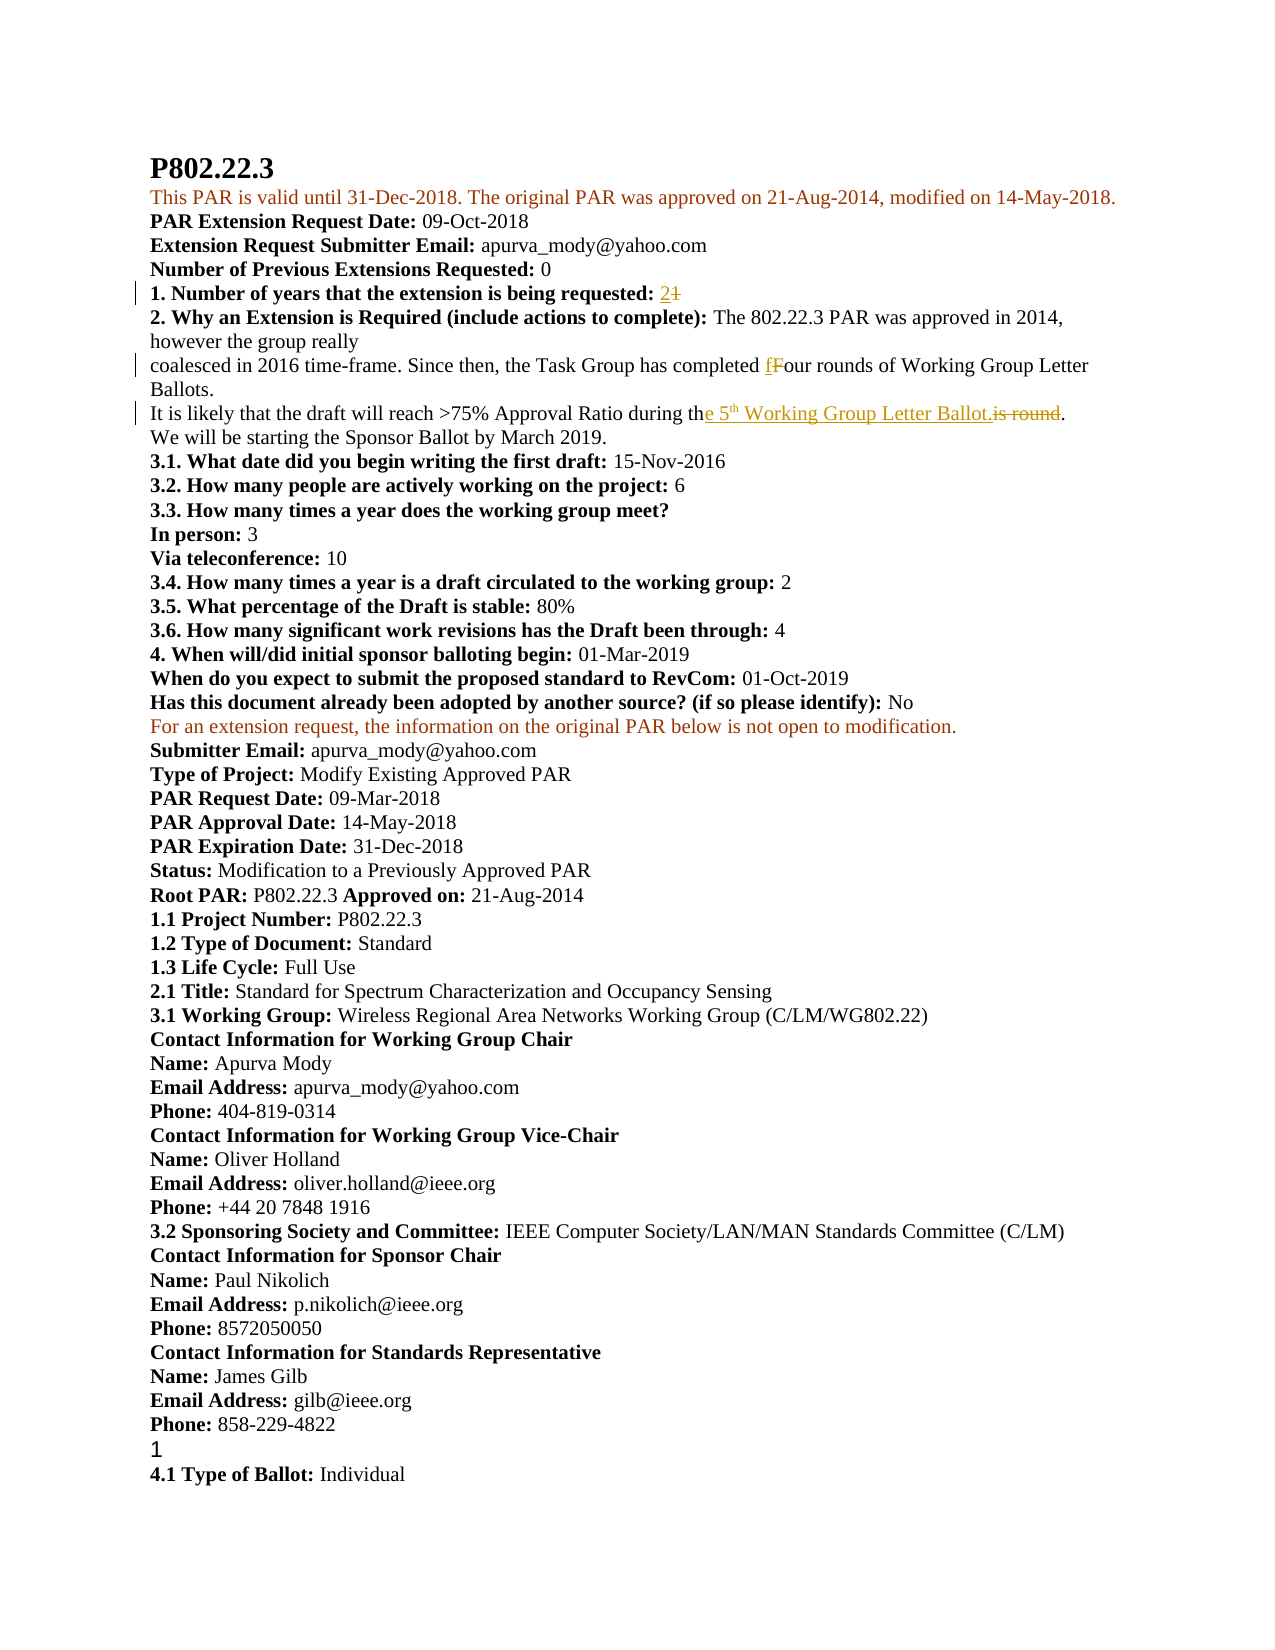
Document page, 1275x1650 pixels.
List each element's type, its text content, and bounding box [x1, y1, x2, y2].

text Phone: 858-229-4822 [150, 1412, 1125, 1436]
text Contact Information for Working Group Vice-Chair [150, 1123, 1125, 1147]
text Name: James Gilb [150, 1364, 1125, 1388]
text Phone: +44 20 7848 1916 [150, 1195, 1125, 1219]
text 3.2 Sponsoring Society and Committee: IEEE Computer Society/LAN/MAN Standards Committee (C/LM) [150, 1219, 1125, 1243]
text 3.1 Working Group: Wireless Regional Area Networks Working Group (C/LM/WG802.22) [150, 1003, 1125, 1027]
text When do you expect to submit the proposed standard to RevCom: 01-Oct-2019 [150, 666, 1125, 690]
text Has this document already been adopted by another source? (if so please identify): No [150, 690, 1125, 714]
text P802.22.3 [150, 150, 1125, 185]
text Email Address: oliver.holland@ieee.org [150, 1171, 1125, 1195]
text Email Address: gilb@ieee.org [150, 1388, 1125, 1412]
text We will be starting the Sponsor Ballot by March 2019. [150, 425, 1125, 449]
text 3.5. What percentage of the Draft is stable: 80% [150, 594, 1125, 618]
text PAR Request Date: 09-Mar-2018 [150, 786, 1125, 810]
text Extension Request Submitter Email: apurva_mody@yahoo.com [150, 233, 1125, 257]
text Status: Modification to a Previously Approved PAR [150, 858, 1125, 882]
text Contact Information for Standards Representative [150, 1340, 1125, 1364]
text Root PAR: P802.22.3 Approved on: 21-Aug-2014 [150, 882, 1125, 907]
text 3.1. What date did you begin writing the first draft: 15-Nov-2016 [150, 449, 1125, 473]
text Via teleconference: 10 [150, 546, 1125, 570]
text Name: Oliver Holland [150, 1147, 1125, 1171]
text 3.6. How many significant work revisions has the Draft been through: 4 [150, 618, 1125, 642]
text PAR Expiration Date: 31-Dec-2018 [150, 834, 1125, 858]
text Phone: 404-819-0314 [150, 1099, 1125, 1123]
text PAR Extension Request Date: 09-Oct-2018 [150, 209, 1125, 233]
text Phone: 8572050050 [150, 1316, 1125, 1340]
text Email Address: p.nikolich@ieee.org [150, 1292, 1125, 1316]
text For an extension request, the information on the original PAR below is not open to modification. [150, 714, 1125, 738]
text PAR Approval Date: 14-May-2018 [150, 810, 1125, 834]
text 1 [150, 1436, 1125, 1462]
text 4.1 Type of Ballot: Individual [150, 1462, 1125, 1486]
text Contact Information for Sponsor Chair [150, 1243, 1125, 1267]
text In person: 3 [150, 522, 1125, 546]
text 1.2 Type of Document: Standard [150, 931, 1125, 955]
text 2. Why an Extension is Required (include actions to complete): The 802.22.3 PAR was approved in 2014, however the group really [150, 305, 1125, 353]
text Submitter Email: apurva_mody@yahoo.com [150, 738, 1125, 762]
text It is likely that the draft will reach >75% Approval Ratio during th. [150, 401, 1125, 425]
text coalesced in 2016 time-frame. Since then, the Task Group has completed our rounds of Working Group Letter Ballots. [150, 353, 1125, 401]
text 4. When will/did initial sponsor balloting begin: 01-Mar-2019 [150, 642, 1125, 666]
text Contact Information for Working Group Chair [150, 1027, 1125, 1051]
text This PAR is valid until 31-Dec-2018. The original PAR was approved on 21-Aug-2014, modified on 14-May-2018. [150, 185, 1125, 209]
text 1.3 Life Cycle: Full Use [150, 955, 1125, 979]
text 2.1 Title: Standard for Spectrum Characterization and Occupancy Sensing [150, 979, 1125, 1003]
text 3.2. How many people are actively working on the project: 6 [150, 473, 1125, 497]
text 3.4. How many times a year is a draft circulated to the working group: 2 [150, 570, 1125, 594]
text Name: Apurva Mody [150, 1051, 1125, 1075]
text Number of Previous Extensions Requested: 0 [150, 257, 1125, 281]
text Email Address: apurva_mody@yahoo.com [150, 1075, 1125, 1099]
text 1.1 Project Number: P802.22.3 [150, 907, 1125, 931]
text Type of Project: Modify Existing Approved PAR [150, 762, 1125, 786]
text 3.3. How many times a year does the working group meet? [150, 497, 1125, 522]
text Name: Paul Nikolich [150, 1267, 1125, 1292]
text 1. Number of years that the extension is being requested: [150, 281, 1125, 305]
